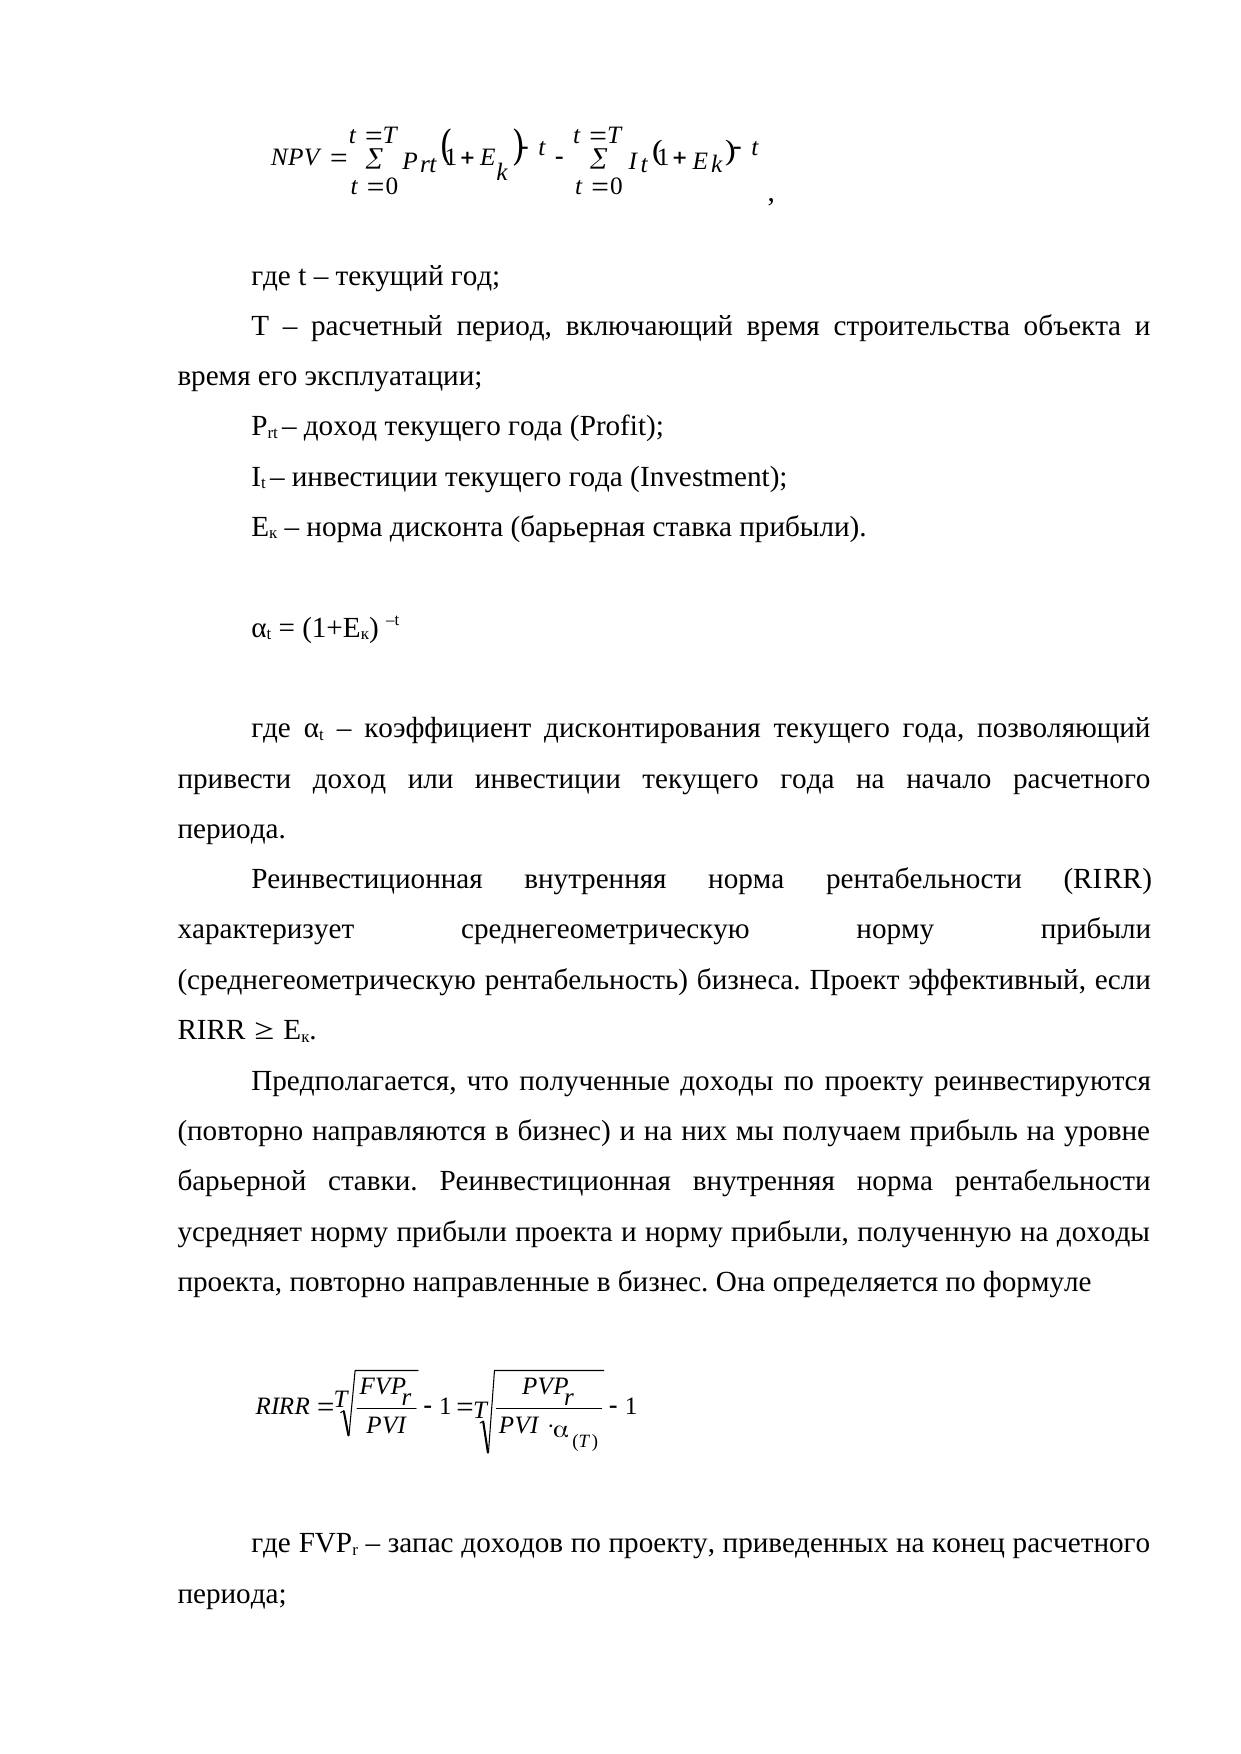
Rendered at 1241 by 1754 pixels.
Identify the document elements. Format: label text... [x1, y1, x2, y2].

text где FVPr – запас доходов по проекту, приведенных на конец расчетного периода; [177, 1526, 1152, 1609]
text Рrt – доход текущего года (Profit); [177, 408, 1152, 442]
text It – инвестиции текущего года (Investment); [177, 459, 1152, 492]
text где t – текущий год; [177, 258, 1152, 291]
text где αt – коэффициент дисконтирования текущего года, позволяющий привести доход или инвестиции текущего года на начало расчетного периода. [177, 710, 1152, 844]
text Ек – норма дисконта (барьерная ставка прибыли). [177, 509, 1152, 543]
text Реинвестиционная внутренняя норма рентабельности (RIRR) характеризует среднегеометрическую норму прибыли (среднегеометрическую рентабельность) бизнеса. Проект эффективный, если RIRR Ек. [177, 861, 1152, 1046]
text Т – расчетный период, включающий время строительства объекта и время его эксплуатации; [177, 308, 1152, 392]
text αt = (1+Ек) –t [177, 610, 1152, 643]
text Предполагается, что полученные доходы по проекту реинвестируются (повторно направляются в бизнес) и на них мы получаем прибыль на уровне барьерной ставки. Реинвестиционная внутренняя норма рентабельности усредняет норму прибыли проекта и норму прибыли, полученную на доходы проекта, повторно направленные в бизнес. Она определяется по формуле [177, 1063, 1152, 1297]
